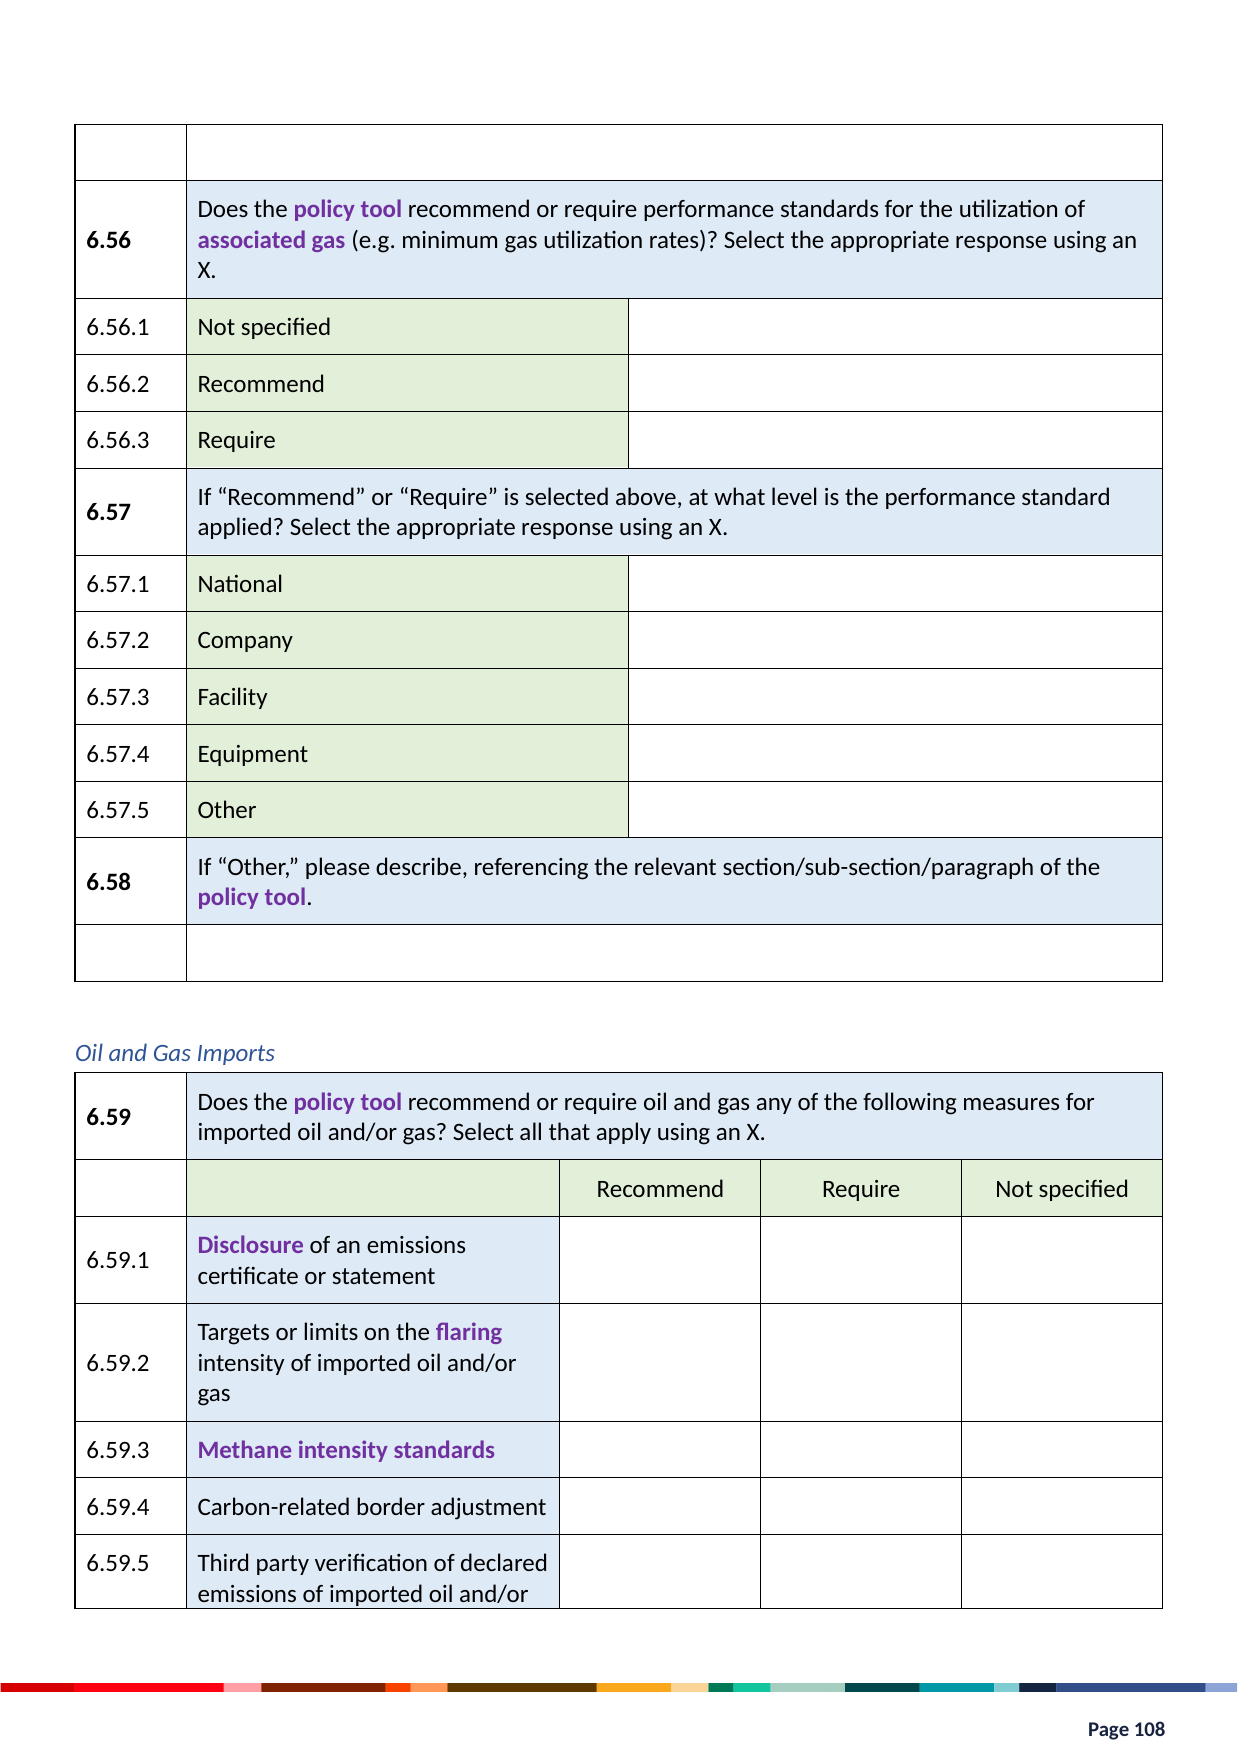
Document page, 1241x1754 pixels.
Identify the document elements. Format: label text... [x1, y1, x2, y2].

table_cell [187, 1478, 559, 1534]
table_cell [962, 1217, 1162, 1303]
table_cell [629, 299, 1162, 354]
subtitle Oil and Gas Imports [75, 1037, 1165, 1068]
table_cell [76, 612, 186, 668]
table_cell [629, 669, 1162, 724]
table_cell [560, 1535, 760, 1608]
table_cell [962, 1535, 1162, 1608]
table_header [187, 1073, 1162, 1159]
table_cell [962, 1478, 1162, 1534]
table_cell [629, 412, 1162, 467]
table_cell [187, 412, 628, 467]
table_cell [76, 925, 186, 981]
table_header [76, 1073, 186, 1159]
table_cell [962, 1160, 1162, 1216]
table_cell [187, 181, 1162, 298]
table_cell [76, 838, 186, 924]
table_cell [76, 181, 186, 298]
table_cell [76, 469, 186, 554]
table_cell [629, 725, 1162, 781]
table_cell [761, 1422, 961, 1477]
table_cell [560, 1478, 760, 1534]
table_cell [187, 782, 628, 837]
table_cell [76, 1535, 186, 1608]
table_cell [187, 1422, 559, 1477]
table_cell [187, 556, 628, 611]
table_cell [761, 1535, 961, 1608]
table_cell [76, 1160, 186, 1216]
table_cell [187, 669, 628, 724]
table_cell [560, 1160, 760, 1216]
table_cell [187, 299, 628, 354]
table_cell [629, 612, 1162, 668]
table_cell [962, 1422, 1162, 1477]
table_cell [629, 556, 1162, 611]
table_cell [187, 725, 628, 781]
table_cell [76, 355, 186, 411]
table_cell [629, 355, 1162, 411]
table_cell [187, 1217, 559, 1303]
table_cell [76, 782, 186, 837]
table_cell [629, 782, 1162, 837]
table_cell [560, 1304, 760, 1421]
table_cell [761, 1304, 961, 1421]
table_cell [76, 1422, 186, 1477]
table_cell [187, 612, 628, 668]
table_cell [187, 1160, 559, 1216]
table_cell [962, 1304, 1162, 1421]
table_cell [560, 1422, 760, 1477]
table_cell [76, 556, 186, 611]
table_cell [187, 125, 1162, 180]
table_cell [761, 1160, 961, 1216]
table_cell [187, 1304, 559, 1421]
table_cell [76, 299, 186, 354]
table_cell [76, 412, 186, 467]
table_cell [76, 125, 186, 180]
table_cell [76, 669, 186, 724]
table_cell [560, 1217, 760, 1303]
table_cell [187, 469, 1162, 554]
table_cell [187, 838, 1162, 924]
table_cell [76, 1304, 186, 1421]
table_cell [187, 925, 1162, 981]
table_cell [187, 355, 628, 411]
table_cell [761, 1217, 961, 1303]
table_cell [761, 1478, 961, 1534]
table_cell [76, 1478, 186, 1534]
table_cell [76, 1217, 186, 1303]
picture [0, 1683, 1236, 1692]
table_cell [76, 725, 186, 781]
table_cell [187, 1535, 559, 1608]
